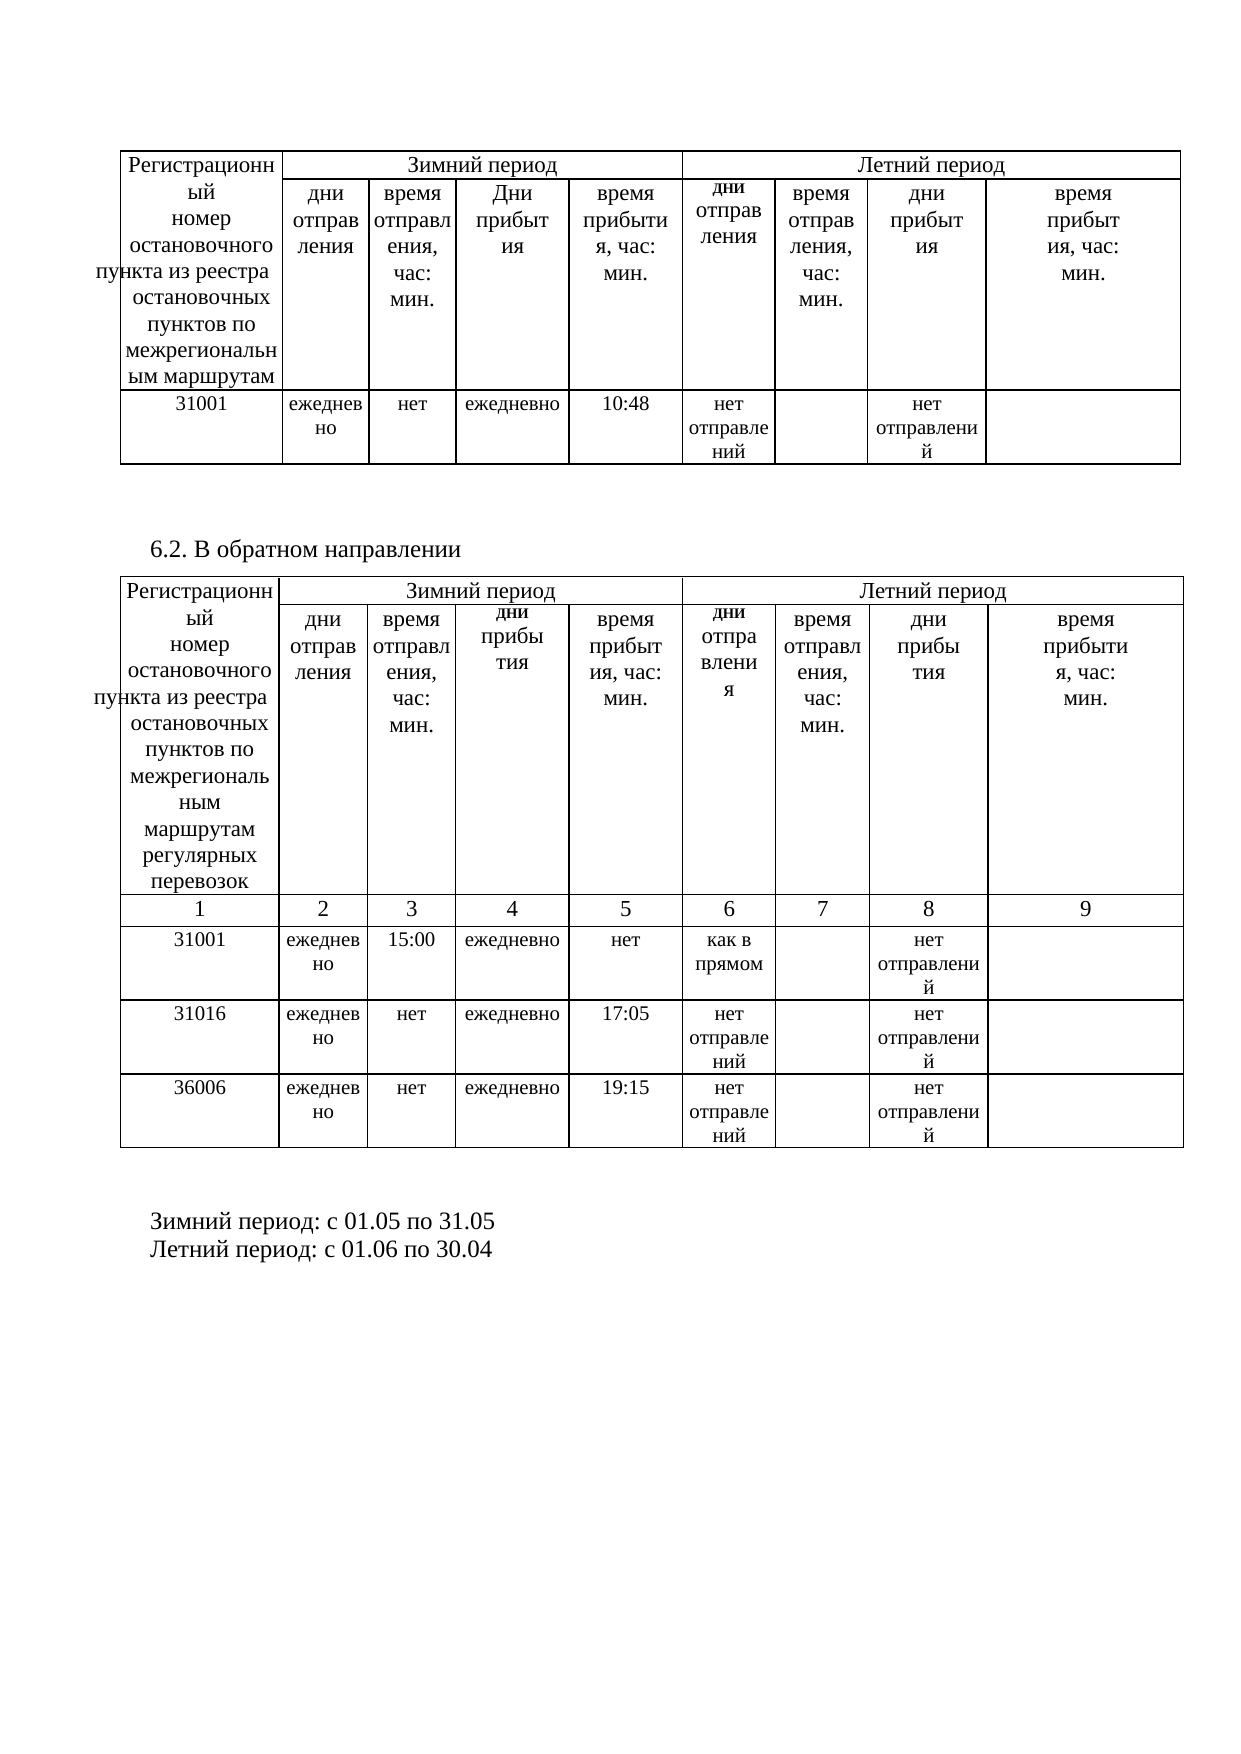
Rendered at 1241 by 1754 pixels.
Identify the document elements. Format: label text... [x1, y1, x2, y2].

table_header Зимний период [283, 152, 682, 178]
text Летний период: с 01.06 по 30.04 [150, 1234, 1090, 1263]
table_cell ежедневно [280, 1001, 367, 1073]
table_cell нет отправлений [870, 1075, 987, 1147]
table_cell время прибыти я, час: мин. [989, 605, 1183, 894]
table_cell нет [570, 927, 682, 999]
table_cell 3 [368, 895, 455, 926]
table_cell время отправл ения, час: мин. [776, 605, 869, 894]
table_header Регистрационный номер остановочного пункта из реестра остановочных пунктов по межрегиональным маршрутам регулярных перевозок [121, 577, 279, 894]
table_cell [987, 391, 1180, 463]
table_cell 10:48 [570, 391, 682, 463]
table_cell ежедневно [456, 927, 568, 999]
table_cell ДНИ прибы тия [456, 605, 568, 894]
table_cell ежедневно [280, 1075, 367, 1147]
table_cell 31001 [121, 927, 278, 999]
table_cell дни отправ ления [280, 605, 367, 894]
table_cell время отправл ения, час: мин. [370, 180, 455, 389]
table_cell 31016 [121, 1001, 278, 1073]
table_cell [989, 1001, 1183, 1073]
table_cell 31001 [121, 391, 282, 463]
table_cell 1 [121, 895, 278, 926]
table_cell [776, 391, 867, 463]
table_header Летний период [683, 577, 1183, 604]
table_cell [776, 1001, 869, 1073]
table_cell 17:05 [570, 1001, 682, 1073]
table_cell 19:15 [570, 1075, 682, 1147]
table_cell [989, 1075, 1183, 1147]
table_cell время прибыти я, час: мин. [570, 180, 682, 389]
table_cell 15:00 [368, 927, 455, 999]
table_cell ежедневно [283, 391, 368, 463]
table_cell 4 [456, 895, 568, 926]
table_cell время прибыт ия, час: мин. [570, 605, 682, 894]
table_cell нет отправлений [683, 391, 774, 463]
table_header Летний период [683, 152, 1180, 178]
table_cell ДНИ отправ ления [683, 180, 774, 389]
table_cell 8 [870, 895, 987, 926]
table_cell нет отправлений [683, 1001, 775, 1073]
table_cell [776, 1075, 869, 1147]
table_header Зимний период [280, 577, 682, 604]
text 6.2. В обратном направлении [150, 534, 1090, 563]
table_cell Дни прибыт ия [457, 180, 568, 389]
table_cell 6 [683, 895, 775, 926]
table_cell нет отправлений [870, 927, 987, 999]
table_cell 5 [570, 895, 682, 926]
table_cell нет [368, 1075, 455, 1147]
table_cell ежедневно [280, 927, 367, 999]
table_cell время прибыт ия, час: мин. [987, 180, 1180, 389]
table_cell нет [370, 391, 455, 463]
table_cell нет отправлений [683, 1075, 775, 1147]
table_cell ежедневно [456, 1075, 568, 1147]
table_cell нет [368, 1001, 455, 1073]
table_cell 36006 [121, 1075, 278, 1147]
table_cell нет отправлений [870, 1001, 987, 1073]
table_cell нет отправлений [868, 391, 985, 463]
table_cell 2 [280, 895, 367, 926]
text Зимний период: с 01.05 по 31.05 [150, 1206, 1090, 1234]
table_cell время отправ ления, час: мин. [776, 180, 867, 389]
table_cell дни отправ ления [283, 180, 368, 389]
table_cell ежедневно [457, 391, 568, 463]
table_cell как в прямом [683, 927, 775, 999]
table_cell [776, 927, 869, 999]
table_cell ДНИ отпра влени я [683, 605, 775, 894]
table_cell дни прибыт ия [868, 180, 985, 389]
table_cell 7 [776, 895, 869, 926]
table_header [121, 152, 282, 389]
table_cell ежедневно [456, 1001, 568, 1073]
table_cell время отправл ения, час: мин. [368, 605, 455, 894]
table_cell дни прибы тия [870, 605, 987, 894]
table_cell [989, 927, 1183, 999]
table_cell 9 [989, 895, 1183, 926]
